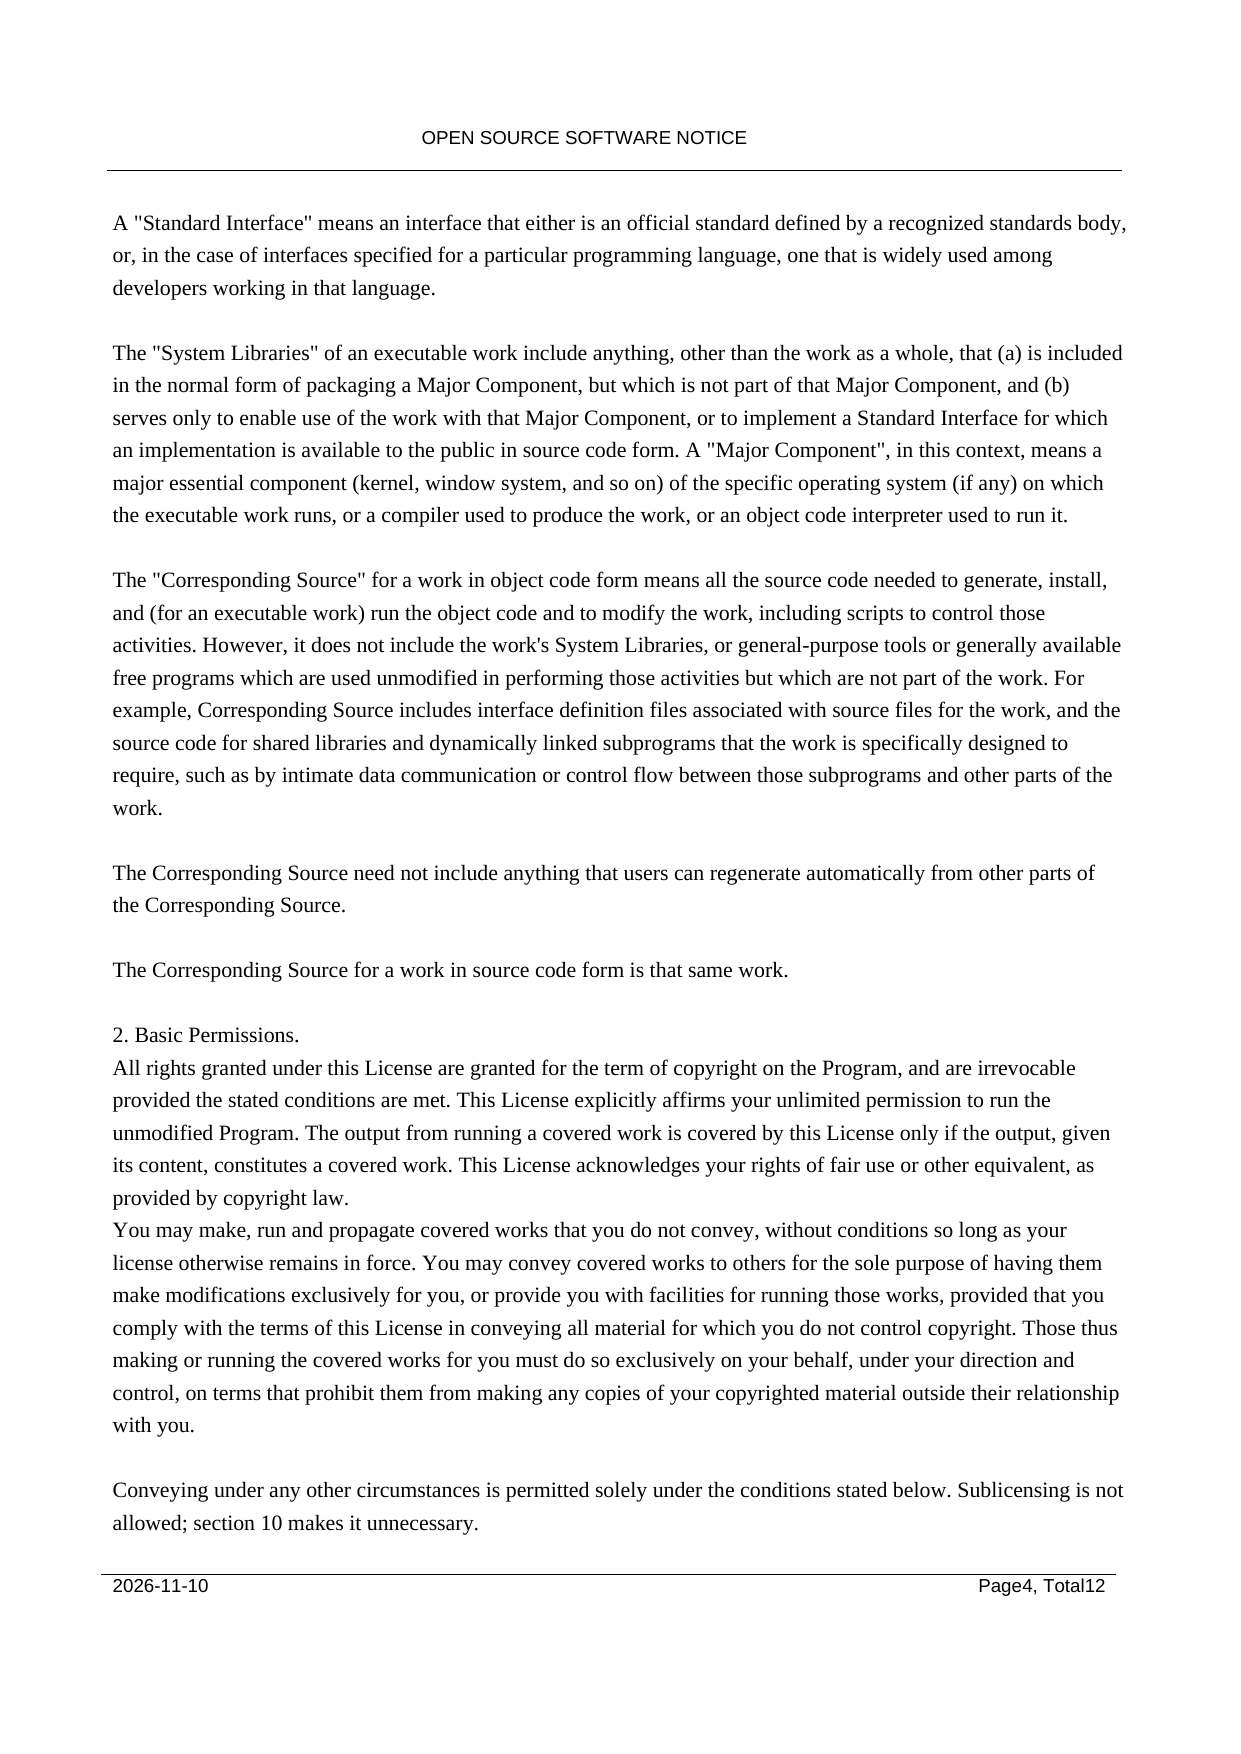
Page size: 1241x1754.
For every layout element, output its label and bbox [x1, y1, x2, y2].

text [112, 206, 1128, 1539]
